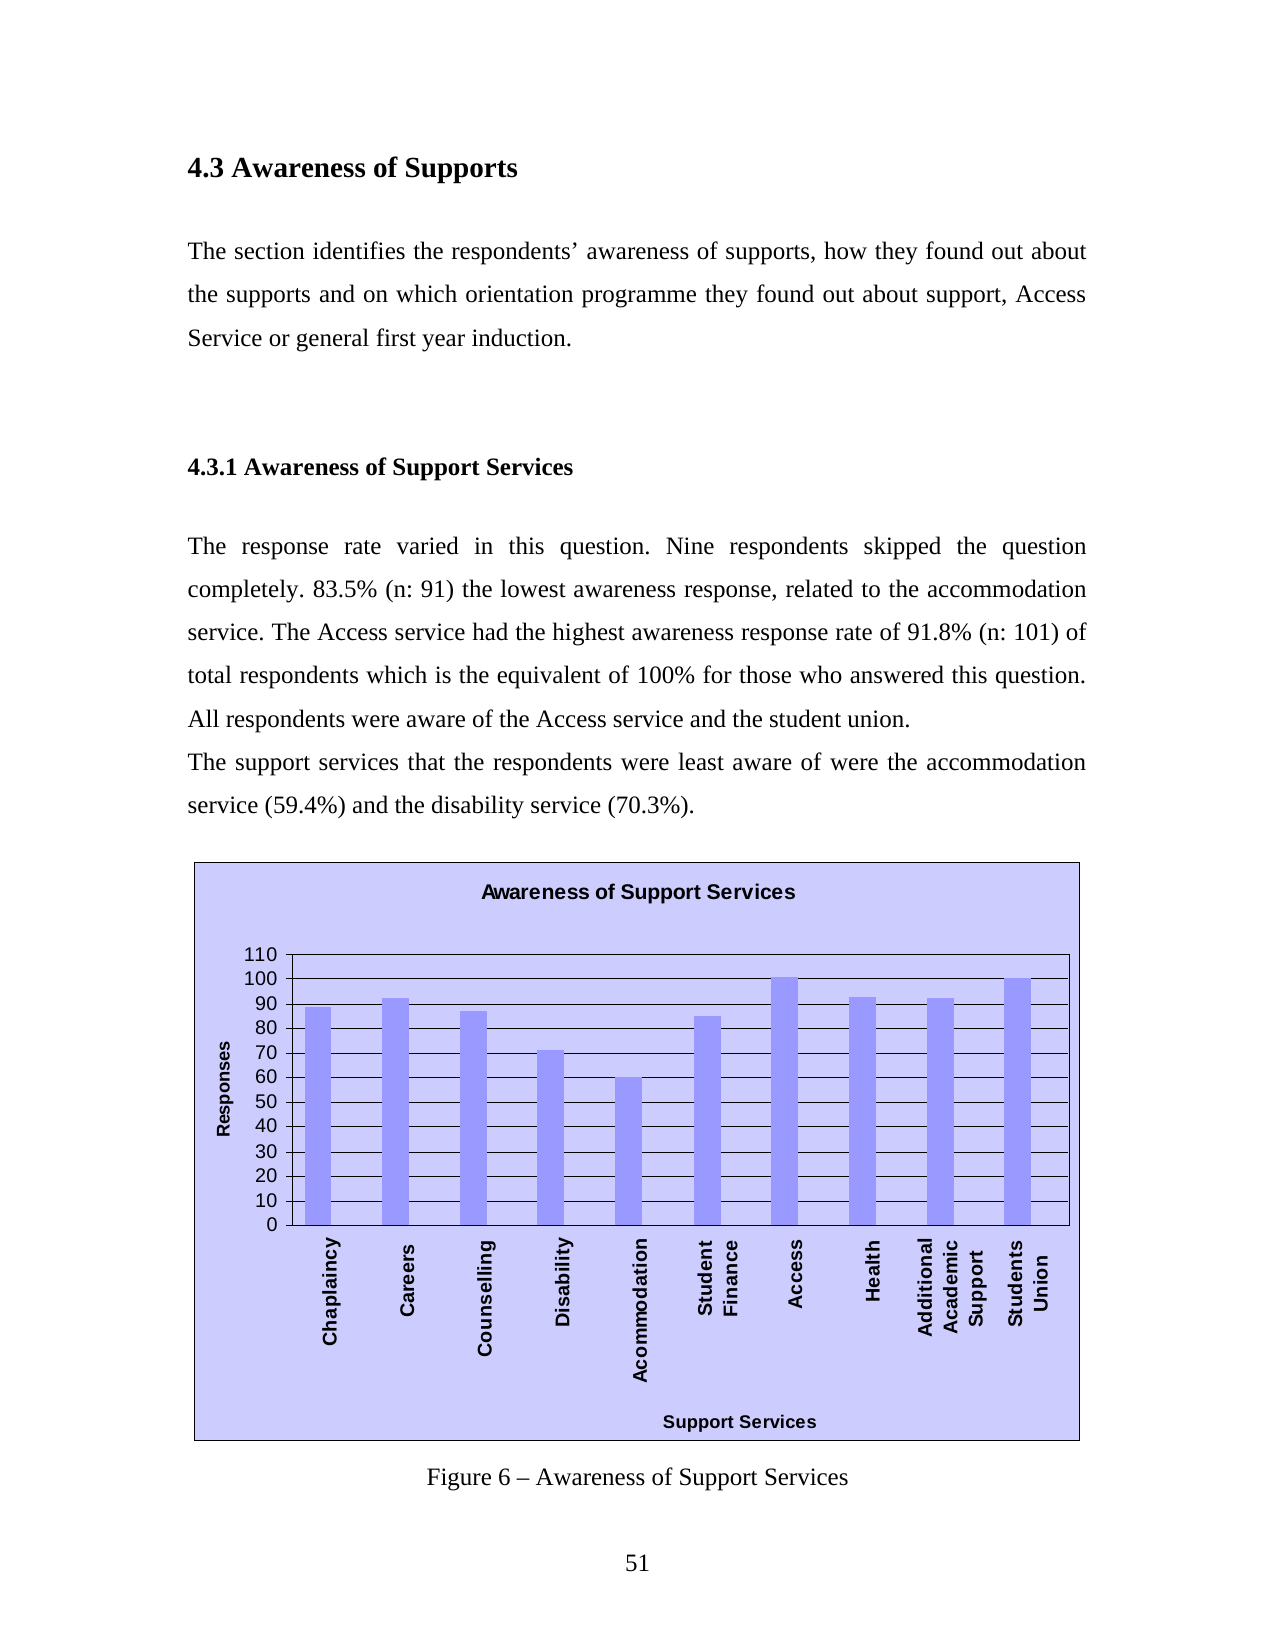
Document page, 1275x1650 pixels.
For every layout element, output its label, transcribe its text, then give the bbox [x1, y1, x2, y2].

text Figure 6 – Awareness of Support Services [187, 1462, 1087, 1490]
text 4.3 Awareness of Supports [187, 150, 1087, 183]
text The response rate varied in this question. Nine respondents skipped the question completely. 83.5% (n: 91) the lowest awareness response, related to the accommodation service. The Access service had the highest awareness response rate of 91.8% (n: 101) of total respondents which is the equivalent of 100% for those who answered this question. All respondents were aware of the Access service and the student union. [187, 531, 1087, 732]
text The section identifies the respondents’ awareness of supports, how they found out about the supports and on which orientation programme they found out about support, Access Service or general first year induction. [187, 236, 1087, 351]
text The support services that the respondents were least aware of were the accommodation service (59.4%) and the disability service (70.3%). [187, 747, 1087, 819]
text 4.3.1 Awareness of Support Services [187, 452, 1087, 481]
